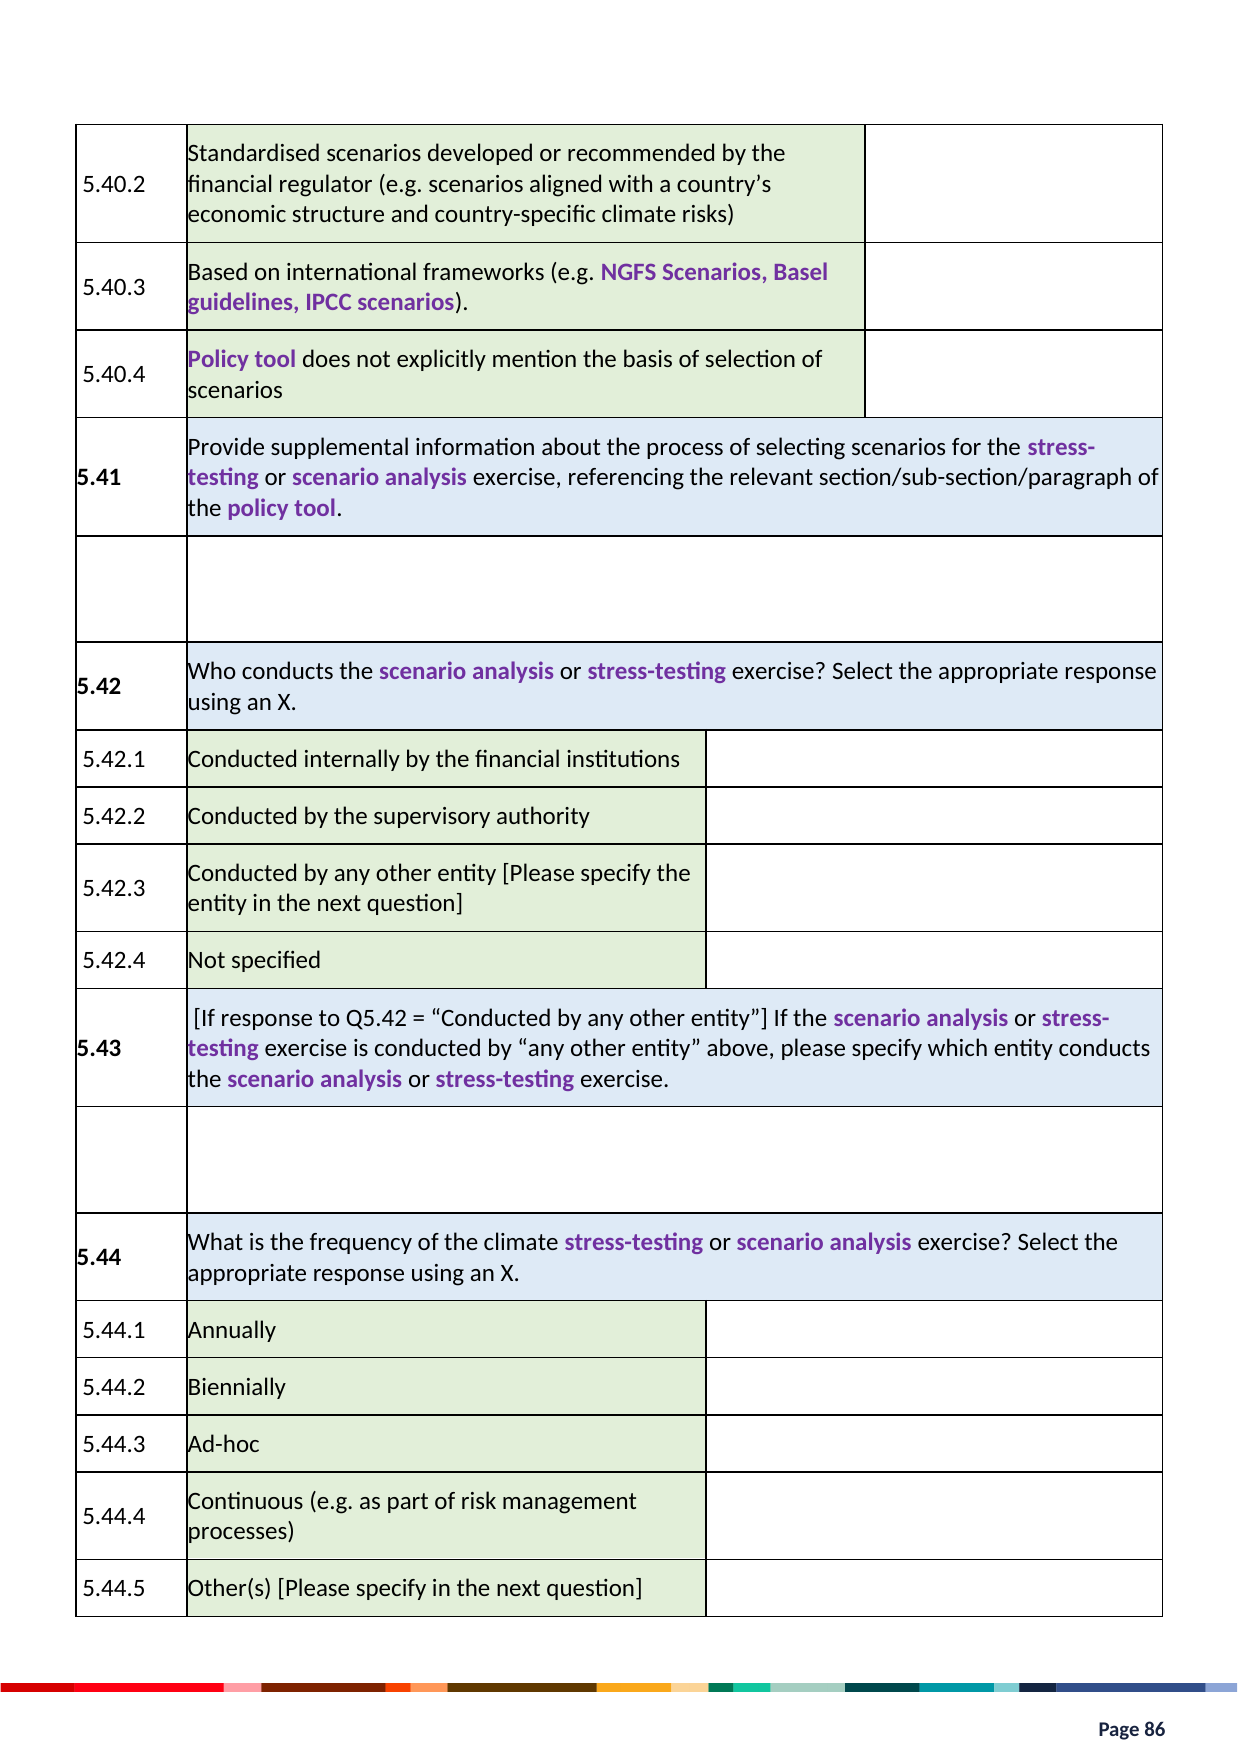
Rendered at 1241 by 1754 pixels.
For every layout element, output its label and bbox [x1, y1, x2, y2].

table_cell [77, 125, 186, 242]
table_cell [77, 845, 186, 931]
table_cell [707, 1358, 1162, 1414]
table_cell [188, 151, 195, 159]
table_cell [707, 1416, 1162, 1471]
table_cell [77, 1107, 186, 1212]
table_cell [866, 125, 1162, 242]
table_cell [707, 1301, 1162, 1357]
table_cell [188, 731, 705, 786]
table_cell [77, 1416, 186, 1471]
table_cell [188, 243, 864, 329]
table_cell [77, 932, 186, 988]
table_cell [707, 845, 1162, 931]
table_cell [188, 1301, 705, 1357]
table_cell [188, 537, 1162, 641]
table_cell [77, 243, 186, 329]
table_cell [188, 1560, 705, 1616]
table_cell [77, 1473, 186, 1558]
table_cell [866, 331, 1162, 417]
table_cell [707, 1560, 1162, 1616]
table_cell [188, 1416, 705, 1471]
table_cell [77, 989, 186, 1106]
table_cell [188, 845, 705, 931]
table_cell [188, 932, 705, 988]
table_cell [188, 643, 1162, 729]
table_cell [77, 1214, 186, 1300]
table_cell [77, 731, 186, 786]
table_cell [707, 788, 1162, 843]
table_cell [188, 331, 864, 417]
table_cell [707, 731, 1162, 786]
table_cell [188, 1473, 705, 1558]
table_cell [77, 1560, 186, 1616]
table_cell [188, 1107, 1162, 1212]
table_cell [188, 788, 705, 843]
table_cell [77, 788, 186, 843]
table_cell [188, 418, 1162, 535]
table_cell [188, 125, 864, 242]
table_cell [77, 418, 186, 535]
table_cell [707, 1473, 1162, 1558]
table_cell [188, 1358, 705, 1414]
picture [0, 1683, 1236, 1692]
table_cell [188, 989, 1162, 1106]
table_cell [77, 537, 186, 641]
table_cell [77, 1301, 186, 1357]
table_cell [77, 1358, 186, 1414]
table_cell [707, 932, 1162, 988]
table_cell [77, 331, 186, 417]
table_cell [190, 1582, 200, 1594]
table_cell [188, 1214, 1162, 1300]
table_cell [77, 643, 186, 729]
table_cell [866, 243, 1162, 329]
